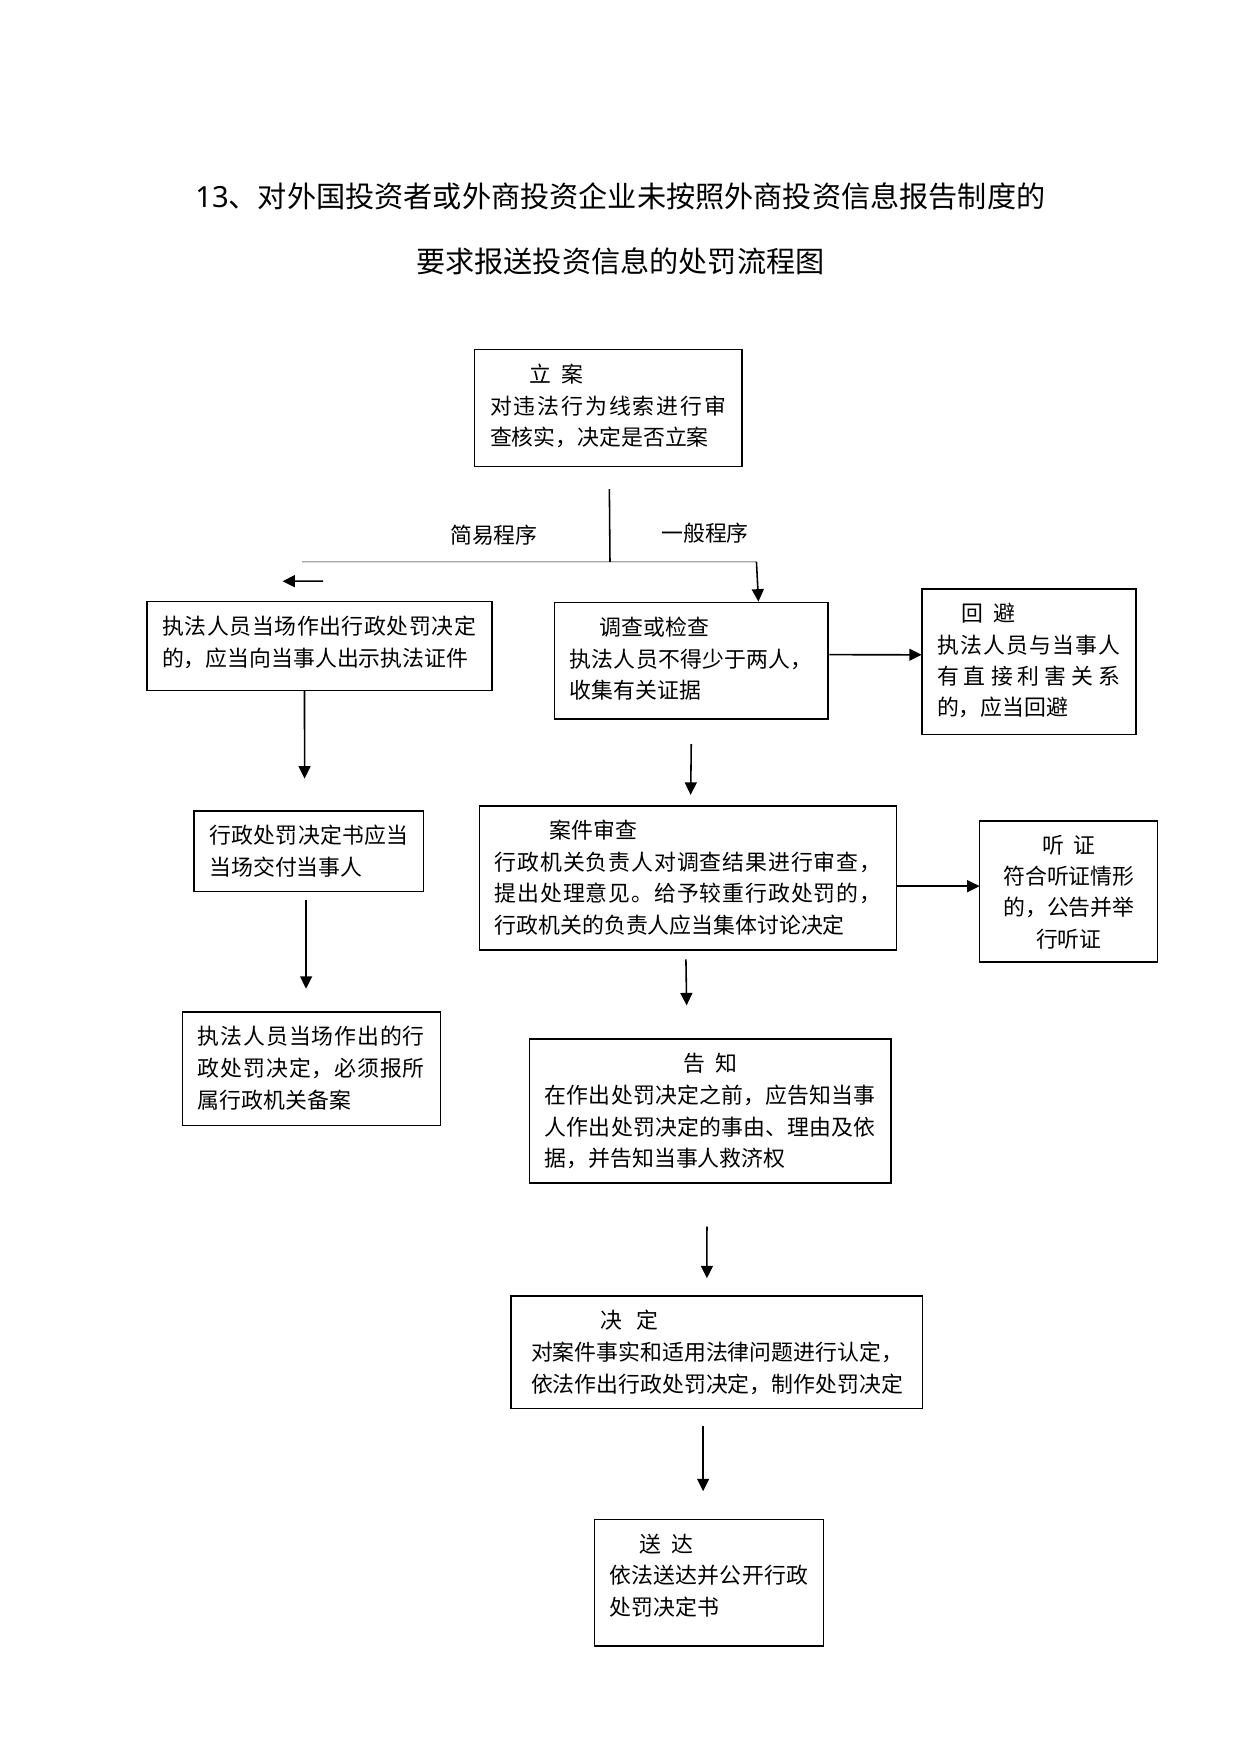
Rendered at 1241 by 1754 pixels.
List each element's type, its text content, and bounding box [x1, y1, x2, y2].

text 13、对外国投资者或外商投资企业未按照外商投资信息报告制度的要求报送投资信息的处罚流程图 [187, 162, 1053, 292]
